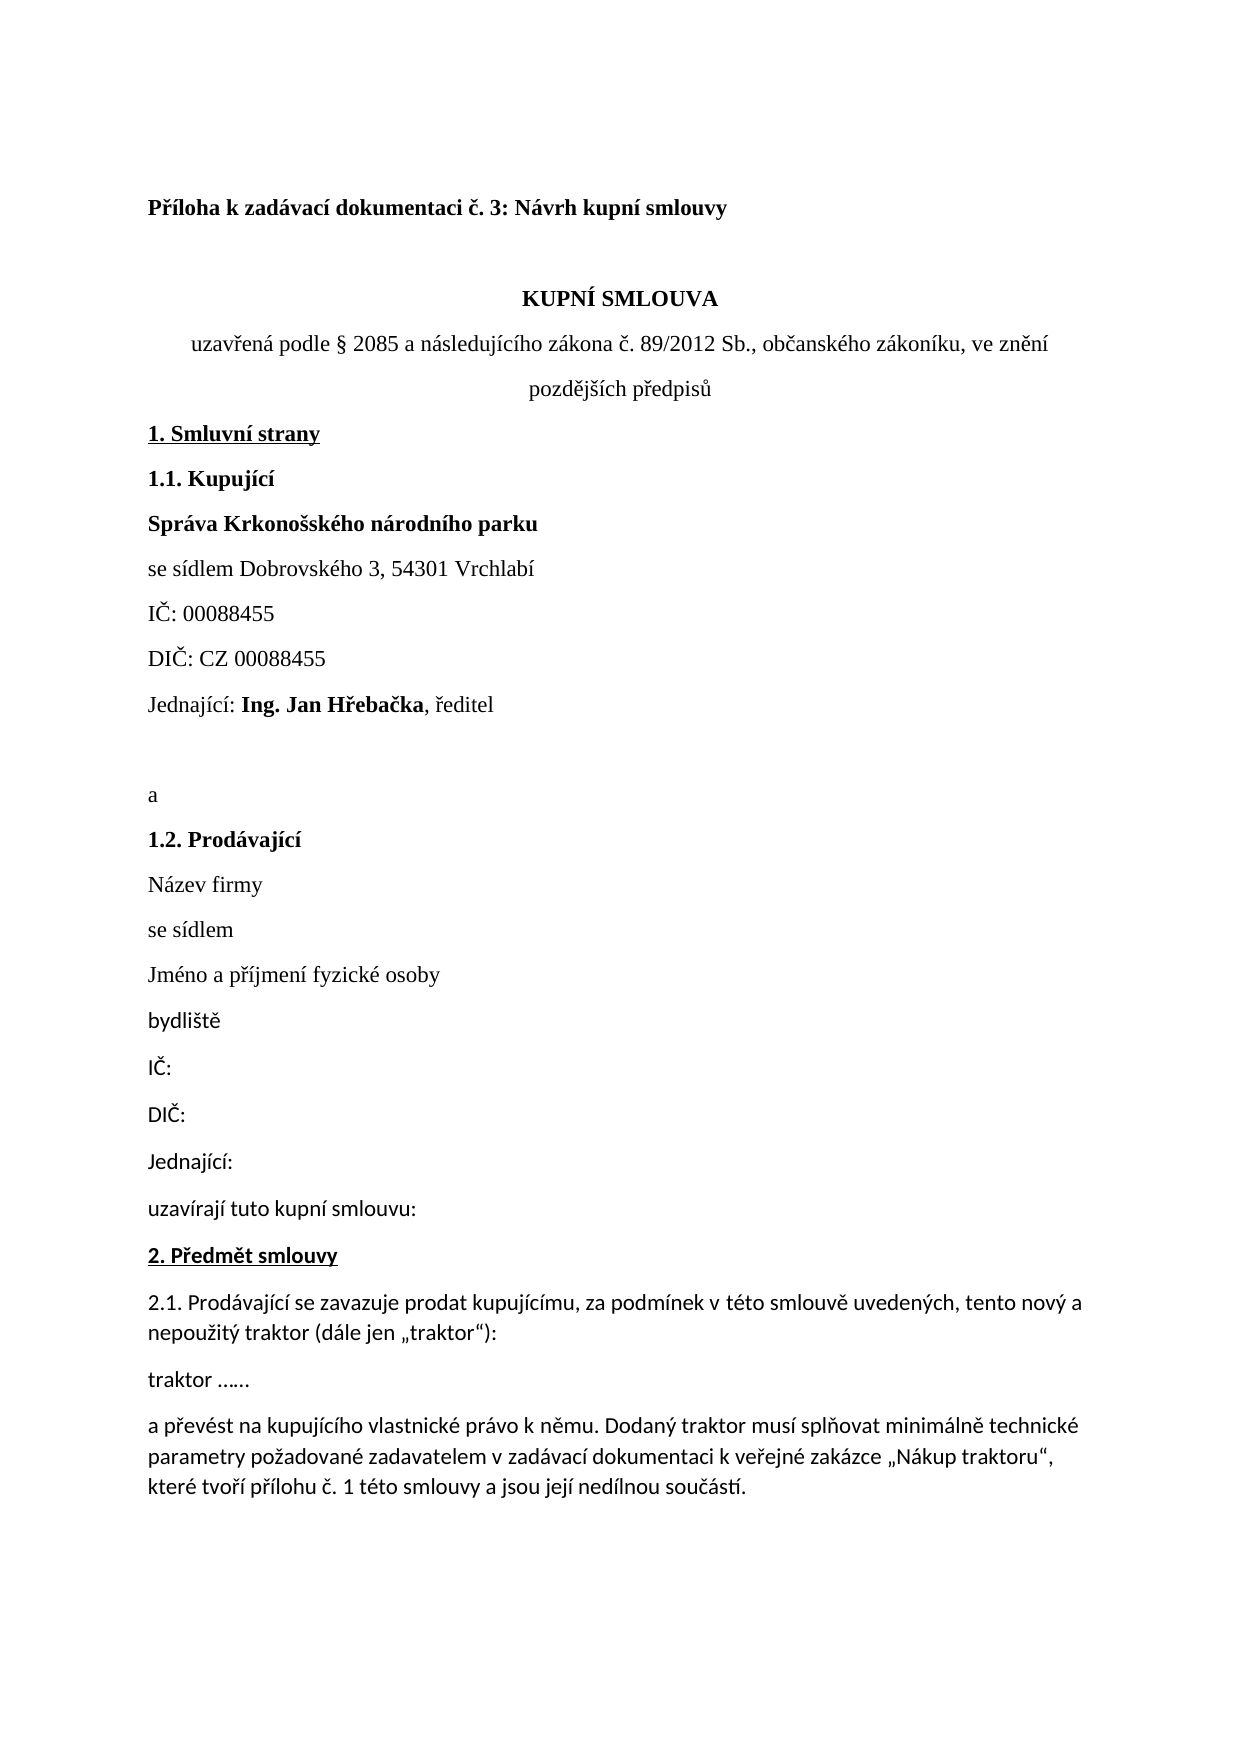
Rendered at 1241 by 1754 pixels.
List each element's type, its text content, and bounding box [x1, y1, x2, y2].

text Příloha k zadávací dokumentaci č. 3: Návrh kupní smlouvy [148, 194, 1093, 221]
text Správa Krkonošského národního parku [148, 510, 1093, 537]
text bydliště [148, 1006, 1093, 1034]
text se sídlem Dobrovského 3, 54301 Vrchlabí [148, 555, 1093, 582]
text 2.1. Prodávající se zavazuje prodat kupujícímu, za podmínek v této smlouvě uvedených, tento nový a nepoužitý traktor (dále jen „traktor“): [148, 1288, 1093, 1346]
text uzavřená podle § 2085 a následujícího zákona č. 89/2012 Sb., občanského zákoníku, ve znění [148, 330, 1093, 356]
text 1.2. Prodávající [148, 826, 1093, 852]
text Název firmy [148, 871, 1093, 897]
text 1.1. Kupující [148, 465, 1093, 491]
text IČ: [148, 1053, 1093, 1081]
text pozdějších předpisů [148, 375, 1093, 401]
text IČ: 00088455 [148, 600, 1093, 627]
text Jednající: [148, 1147, 1093, 1175]
text a převést na kupujícího vlastnické právo k němu. Dodaný traktor musí splňovat minimálně technické parametry požadované zadavatelem v zadávací dokumentaci k veřejné zakázce „Nákup traktoru“, které tvoří přílohu č. 1 této smlouvy a jsou její nedílnou součástí. [148, 1412, 1093, 1500]
text 2. Předmět smlouvy [148, 1241, 1093, 1269]
text 1. Smluvní strany [148, 420, 1093, 446]
text uzavírají tuto kupní smlouvu: [148, 1194, 1093, 1222]
text KUPNÍ SMLOUVA [148, 285, 1093, 311]
text a [148, 781, 1093, 807]
text traktor …… [148, 1365, 1093, 1393]
text se sídlem [148, 916, 1093, 942]
text DIČ: CZ 00088455 [148, 646, 1093, 672]
text DIČ: [148, 1100, 1093, 1128]
text Jméno a příjmení fyzické osoby [148, 961, 1093, 988]
text Jednající: Ing. Jan Hřebačka, ředitel [148, 691, 1093, 717]
